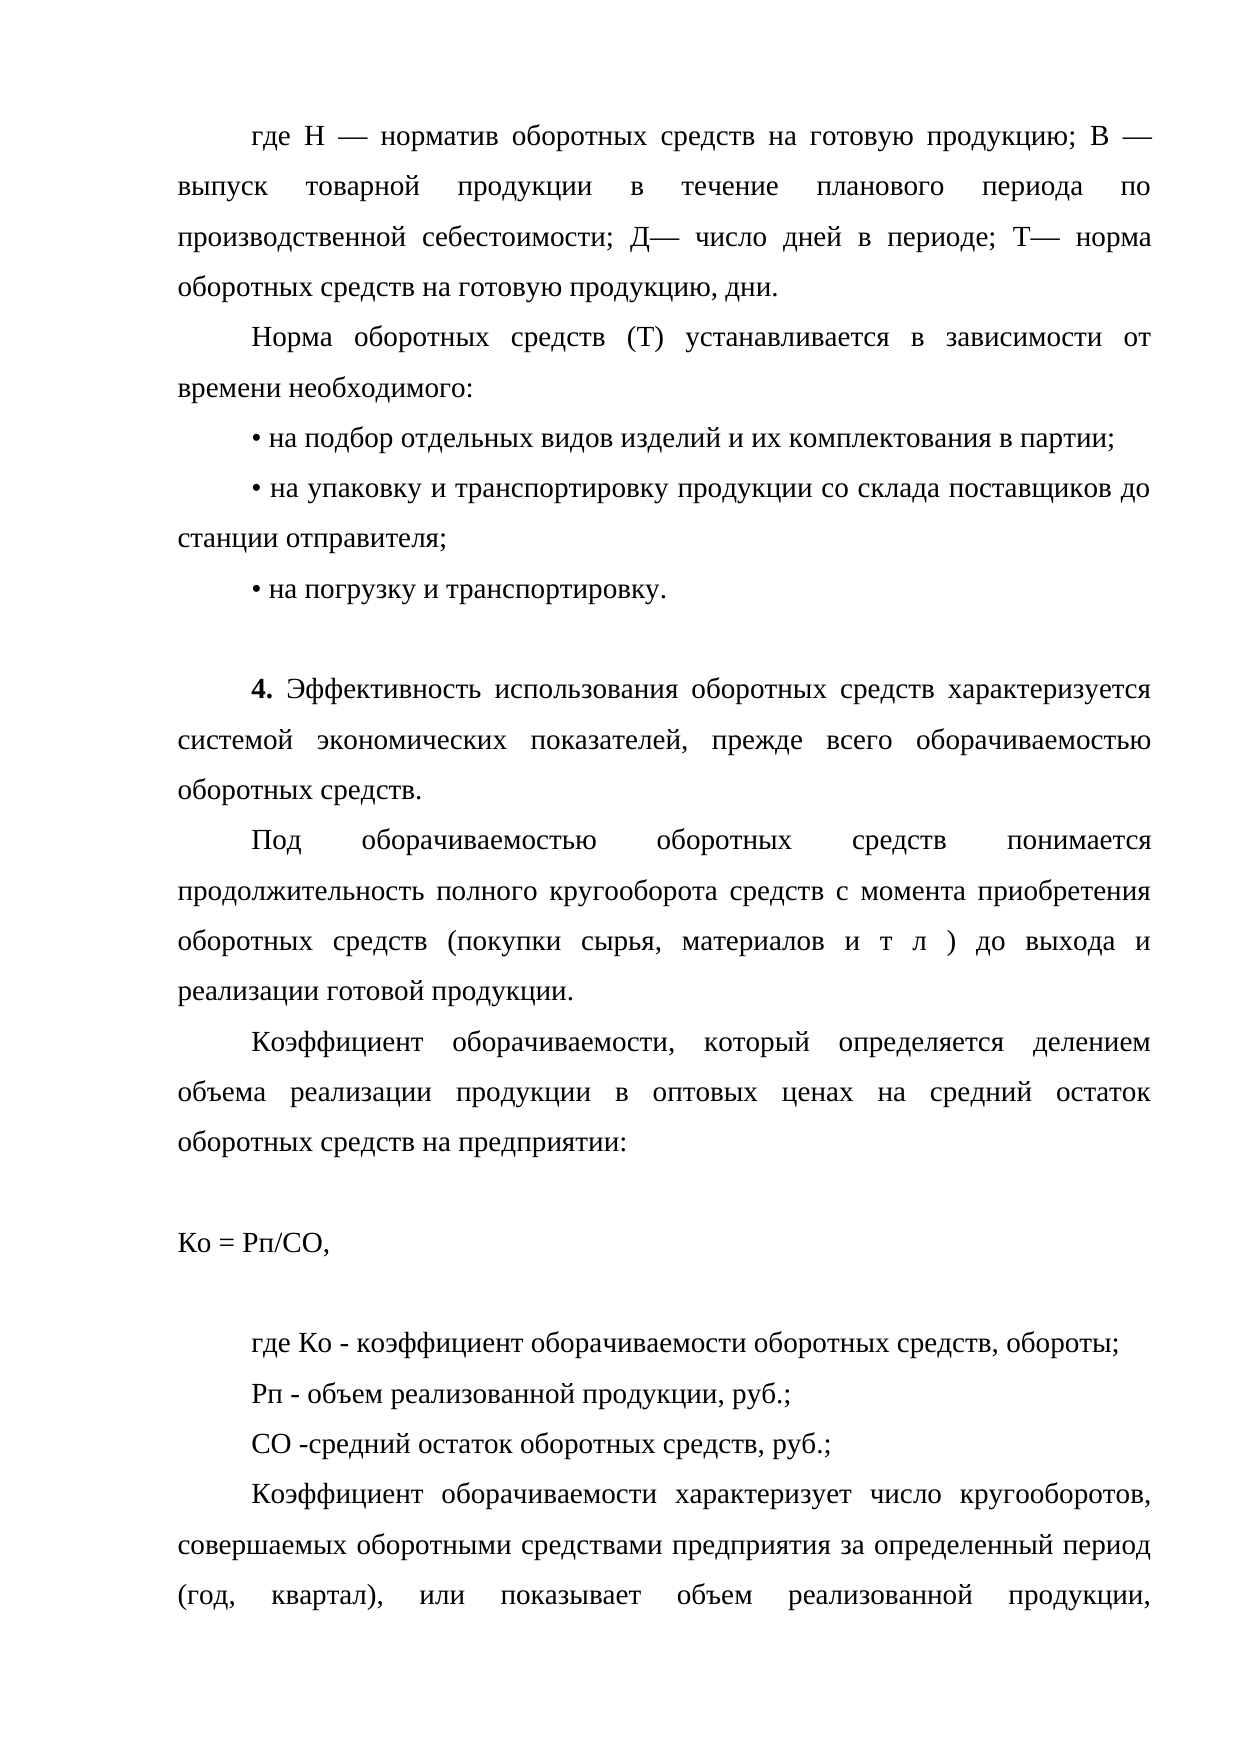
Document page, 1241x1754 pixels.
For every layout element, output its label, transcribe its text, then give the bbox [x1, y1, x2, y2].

text Ко = Рп/СО, [177, 1225, 1152, 1258]
text Рп - объем реализованной продукции, руб.; [177, 1376, 1152, 1409]
text 4. Эффективность использования оборотных средств характеризуется системой экономических показателей, прежде всего оборачиваемостью оборотных средств. [177, 672, 1152, 806]
text • на погрузку и транспортировку. [177, 571, 1152, 604]
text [177, 1477, 1152, 1611]
text Под оборачиваемостью оборотных средств понимается продолжительность полного кругооборота средств с момента приобретения оборотных средств (покупки сырья, материалов и т л ) до выхода и реализации готовой продукции. [177, 822, 1152, 1007]
text СО -средний остаток оборотных средств, руб.; [177, 1426, 1152, 1460]
text Норма оборотных средств (Т) устанавливается в зависимости от времени необходимого: [177, 319, 1152, 403]
text • на подбор отдельных видов изделий и их комплектования в партии; [177, 420, 1152, 453]
text • на упаковку и транспортировку продукции со склада поставщиков до станции отправителя; [177, 470, 1152, 554]
text Коэффициент оборачиваемости, который определяется делением объема реализации продукции в оптовых ценах на средний остаток оборотных средств на предприятии: [177, 1024, 1152, 1158]
text где Н — норматив оборотных средств на готовую продукцию; В — выпуск товарной продукции в течение планового периода по производственной себестоимости; Д— число дней в периоде; Т— норма оборотных средств на готовую продукцию, дни. [177, 118, 1152, 303]
text где Ко - коэффициент оборачиваемости оборотных средств, обороты; [177, 1326, 1152, 1359]
